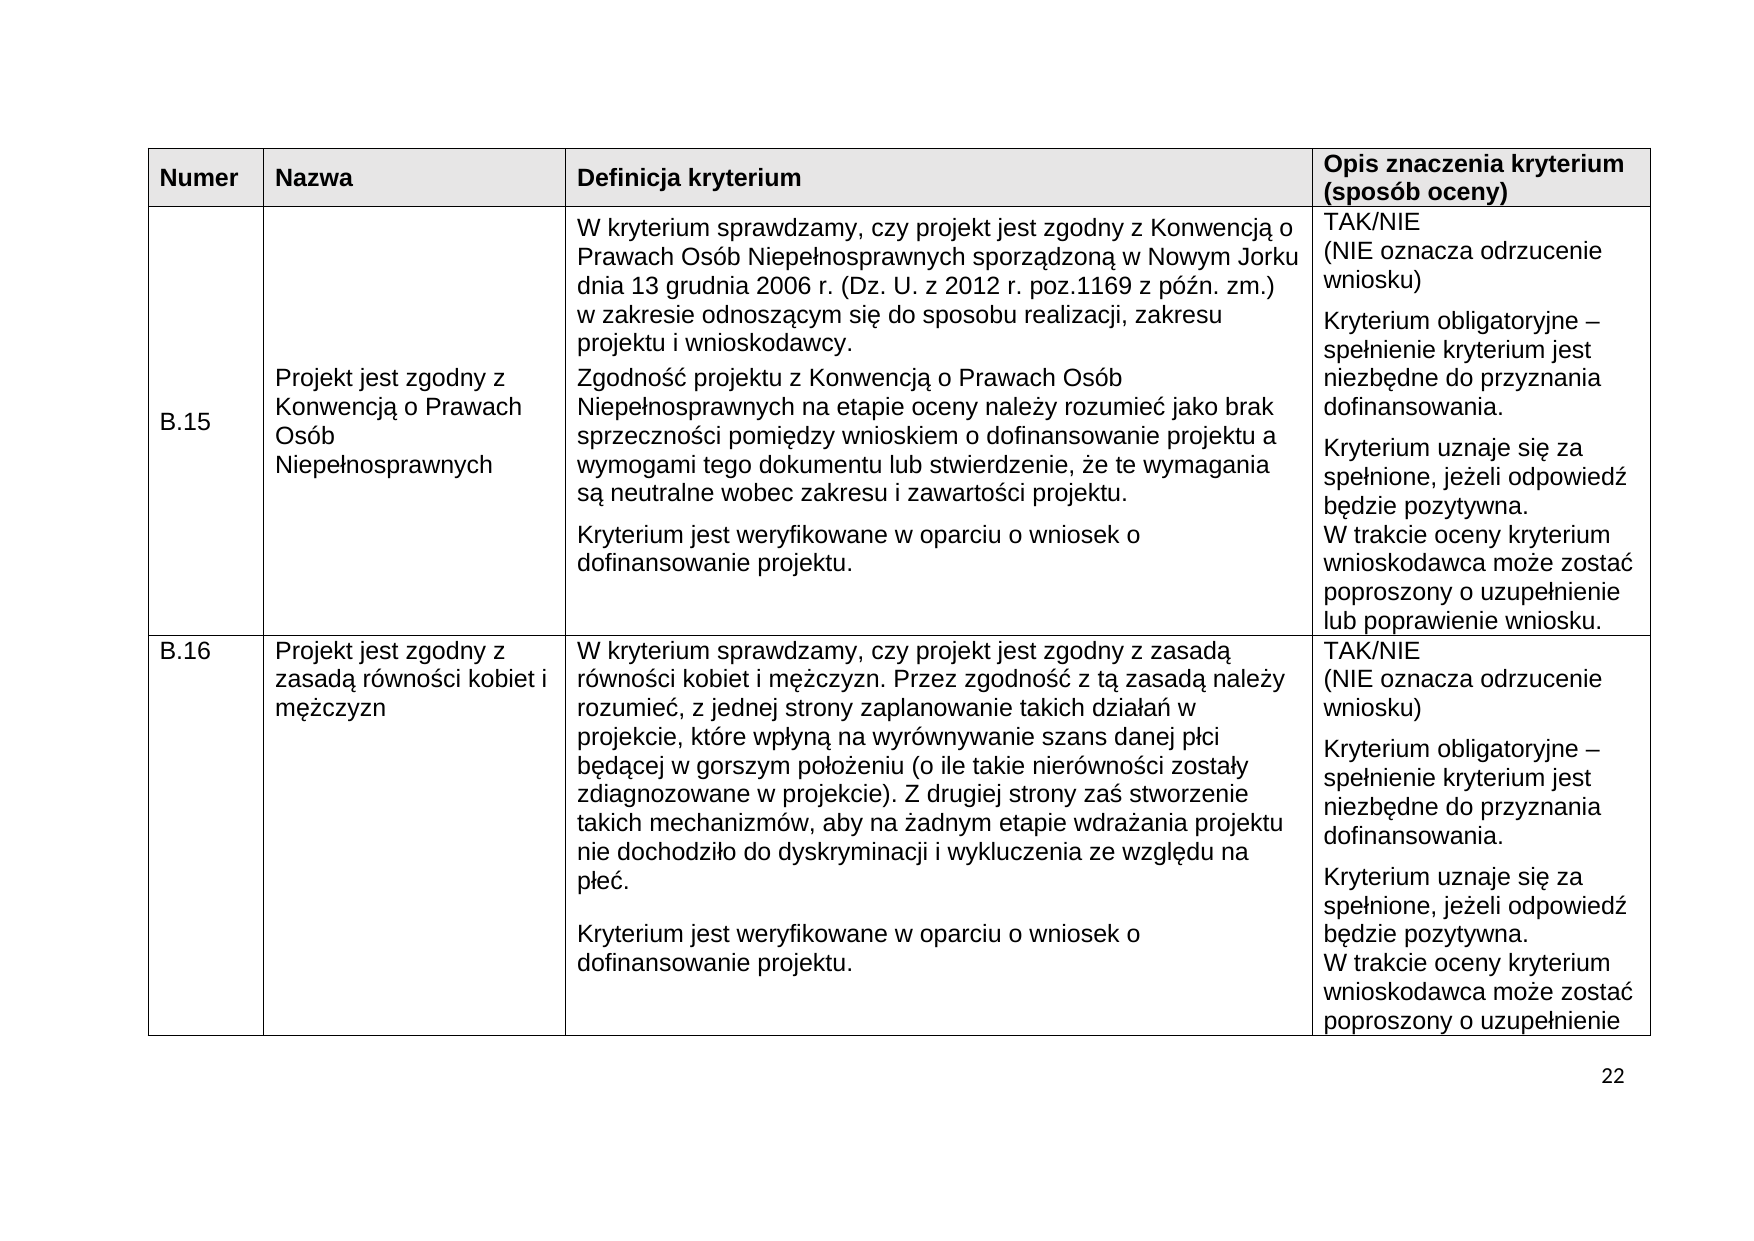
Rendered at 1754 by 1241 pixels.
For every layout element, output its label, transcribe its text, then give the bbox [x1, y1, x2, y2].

table_header Definicja kryterium [566, 149, 1312, 206]
table_cell B.16 [149, 636, 263, 1034]
table_cell W kryterium sprawdzamy, czy projekt jest zgodny z Konwencją o Prawach Osób Niepełnosprawnych sporządzoną w Nowym Jorku dnia 13 grudnia 2006 r. (Dz. U. z 2012 r. poz.1169 z późn. zm.) w zakresie odnoszącym się do sposobu realizacji, zakresu projektu i wnioskodawcy. Zgodność projektu z Konwencją o Prawach Osób Niepełnosprawnych na etapie oceny należy rozumieć jako brak sprzeczności pomiędzy wnioskiem o dofinansowanie projektu a wymogami tego dokumentu lub stwierdzenie, że te wymagania są neutralne wobec zakresu i zawartości projektu. Kryterium jest weryfikowane w oparciu o wniosek o dofinansowanie projektu. [566, 207, 1312, 635]
table_header Nazwa [264, 149, 565, 206]
table_cell Projekt jest zgodny z Konwencją o Prawach Osób Niepełnosprawnych [264, 207, 565, 635]
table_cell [1313, 207, 1650, 635]
table_header Opis znaczenia kryterium (sposób oceny) [1313, 149, 1650, 206]
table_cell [566, 636, 1312, 1034]
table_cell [1313, 636, 1650, 1034]
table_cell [264, 636, 565, 1034]
table_cell B.15 [149, 207, 263, 635]
table_header Numer [149, 149, 263, 206]
